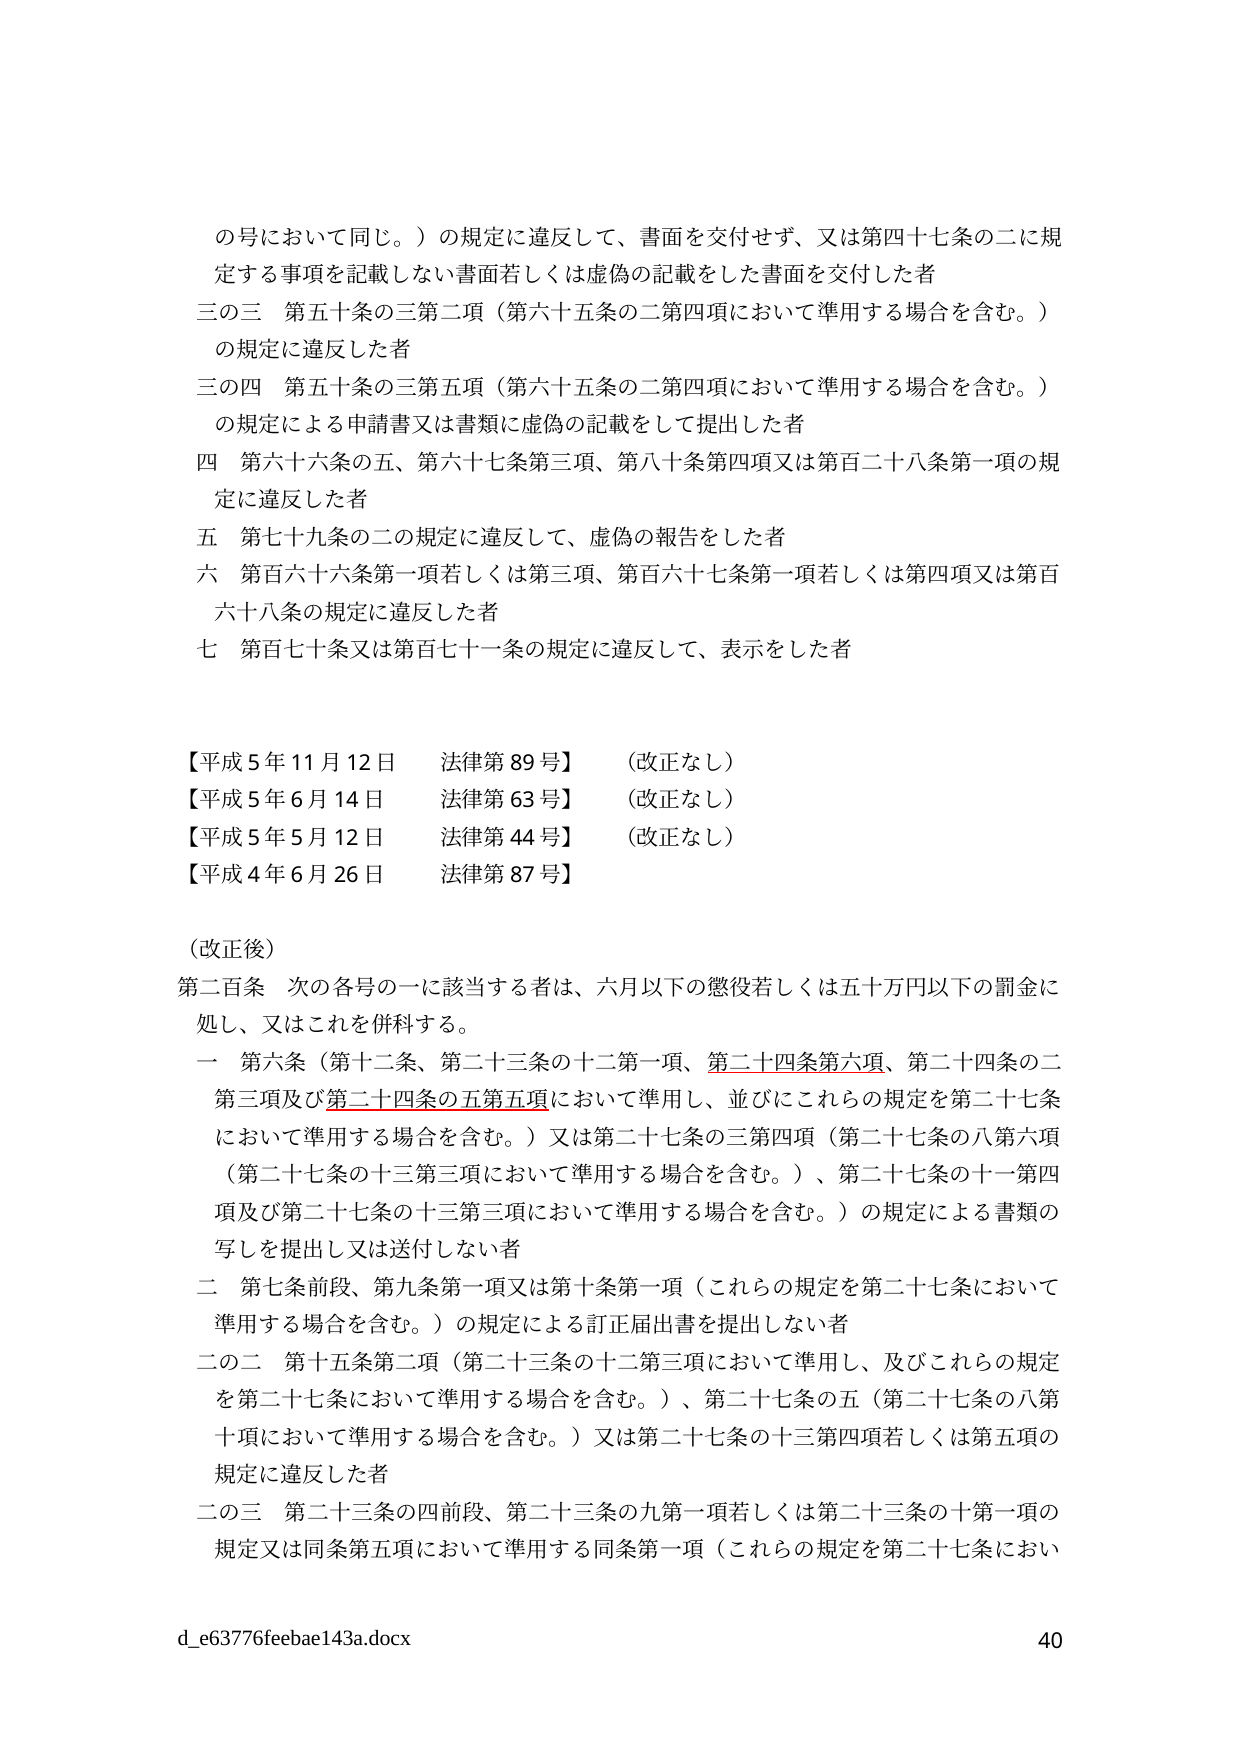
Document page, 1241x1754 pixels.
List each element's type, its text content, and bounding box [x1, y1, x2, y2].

text 二の二 第十五条第二項（第二十三条の十二第三項において準用し、及びこれらの規定を第二十七条において準用する場合を含む。）、第二十七条の五（第二十七条の八第十項において準用する場合を含む。）又は第二十七条の十三第四項若しくは第五項の規定に違反した者 [196, 1342, 1063, 1492]
text 三の三 第五十条の三第二項（第六十五条の二第四項において準用する場合を含む。）の規定に違反した者 [196, 292, 1063, 367]
text 【平成4年6月26日 法律第87号】 [177, 854, 1063, 892]
text 【平成5年6月14日 法律第63号】 （改正なし） [177, 779, 1063, 817]
text 四 第六十六条の五、第六十七条第三項、第八十条第四項又は第百二十八条第一項の規定に違反した者 [196, 442, 1063, 517]
text 七 第百七十条又は第百七十一条の規定に違反して、表示をした者 [196, 629, 1063, 667]
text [196, 217, 1063, 292]
text 【平成5年5月12日 法律第44号】 （改正なし） [177, 817, 1063, 854]
text 【平成5年11月12日 法律第89号】 （改正なし） [177, 742, 1063, 779]
text 一 第六条（第十二条、第二十三条の十二第一項、第二十四条第六項、第二十四条の二第三項及び第二十四条の五第五項において準用し、並びにこれらの規定を第二十七条において準用する場合を含む。）又は第二十七条の三第四項（第二十七条の八第六項（第二十七条の十三第三項において準用する場合を含む。）、第二十七条の十一第四項及び第二十七条の十三第三項において準用する場合を含む。）の規定による書類の写しを提出し又は送付しない者 [196, 1042, 1063, 1267]
text 二 第七条前段、第九条第一項又は第十条第一項（これらの規定を第二十七条において準用する場合を含む。）の規定による訂正届出書を提出しない者 [196, 1267, 1063, 1342]
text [196, 1492, 1063, 1567]
text 五 第七十九条の二の規定に違反して、虚偽の報告をした者 [196, 517, 1063, 554]
text 第二百条 次の各号の一に該当する者は、六月以下の懲役若しくは五十万円以下の罰金に処し、又はこれを併科する。 [177, 967, 1063, 1042]
text （改正後） [177, 929, 1063, 967]
text 三の四 第五十条の三第五項（第六十五条の二第四項において準用する場合を含む。）の規定による申請書又は書類に虚偽の記載をして提出した者 [196, 367, 1063, 442]
text 六 第百六十六条第一項若しくは第三項、第百六十七条第一項若しくは第四項又は第百六十八条の規定に違反した者 [196, 554, 1063, 629]
